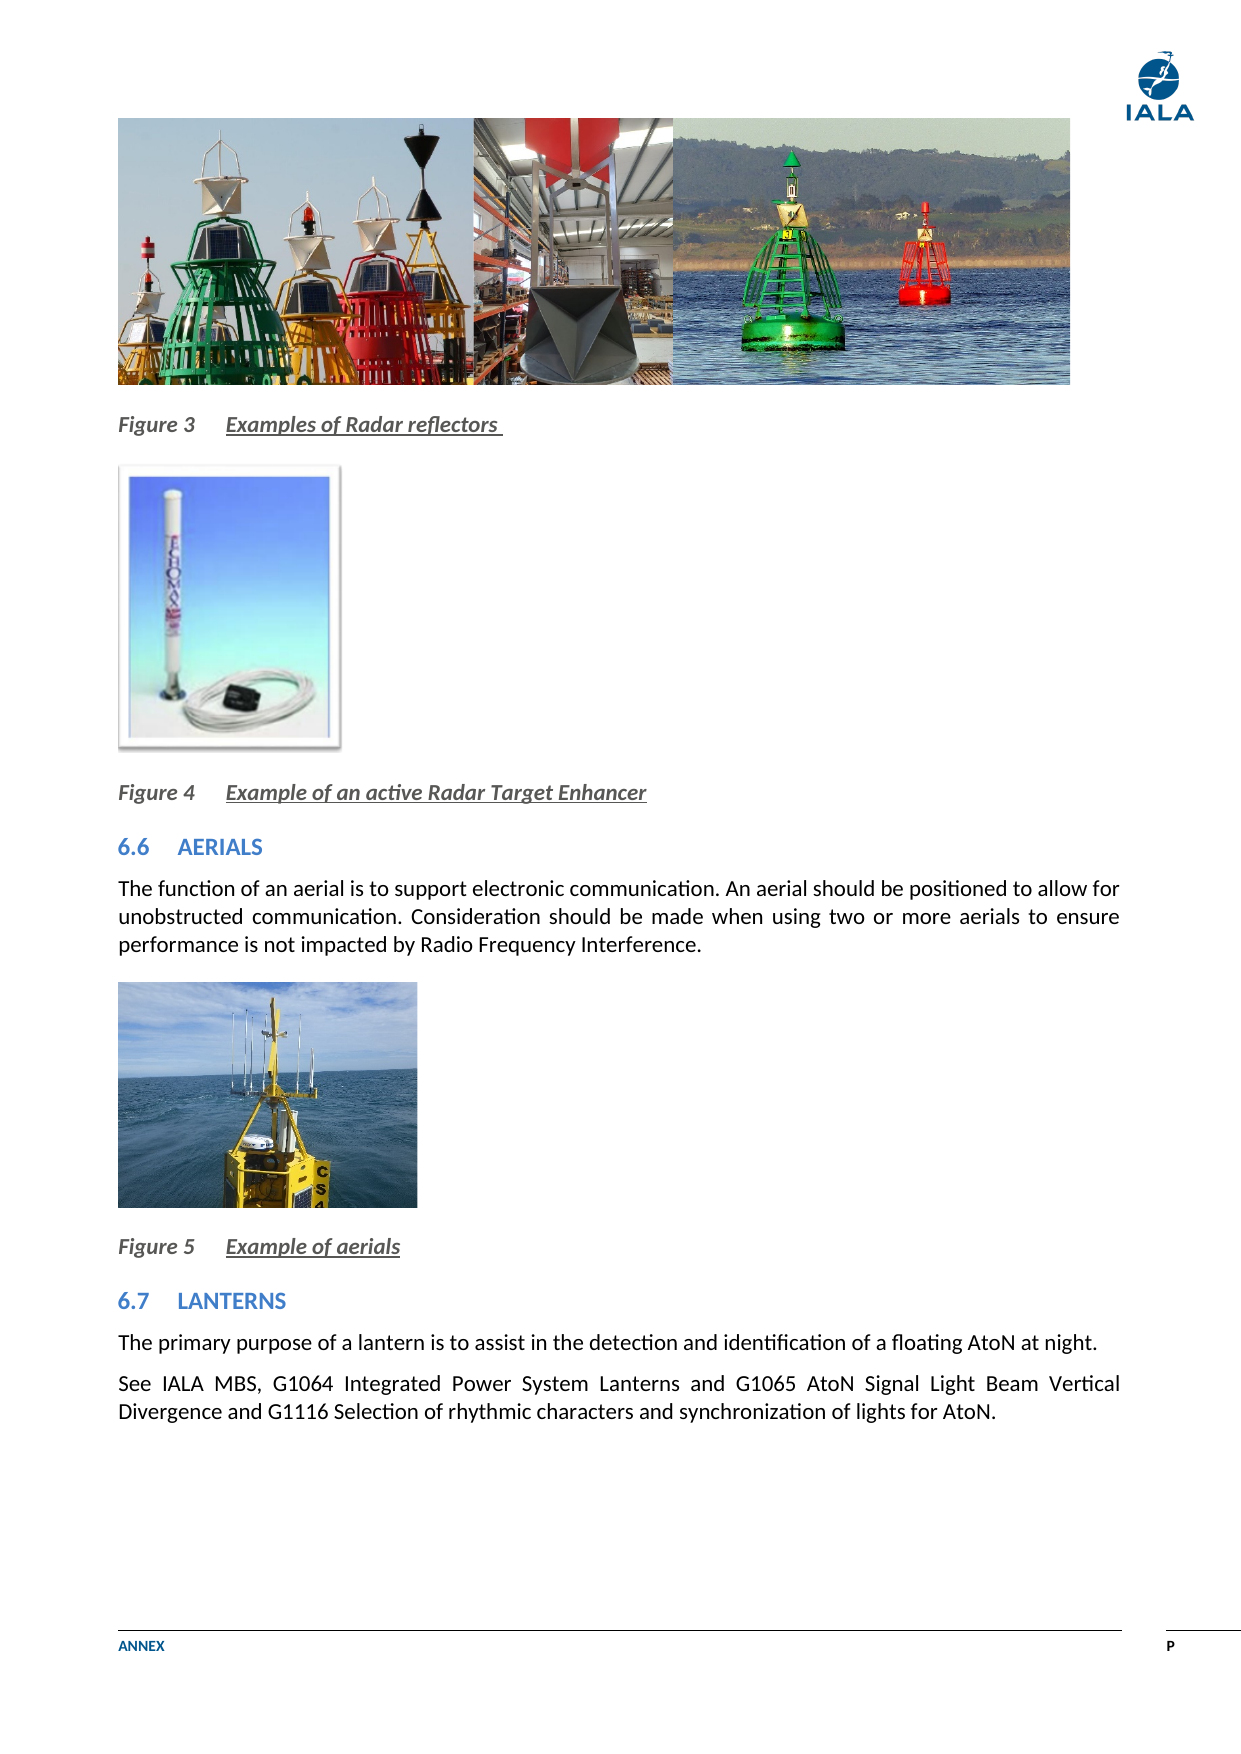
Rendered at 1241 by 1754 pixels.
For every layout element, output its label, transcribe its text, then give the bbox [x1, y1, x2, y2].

picture [118, 462, 343, 753]
text See IALA MBS, G1064 Integrated Power System Lanterns and G1065 AtoN Signal Light Beam Vertical Divergence and G1116 Selection of rhythmic characters and synchronization of lights for AtoN. [118, 1369, 1122, 1425]
list Aerials [117, 831, 1048, 861]
picture [1111, 43, 1206, 136]
list Figure 5 Example of aerials [118, 1232, 1122, 1260]
picture [118, 118, 1071, 385]
text Figure 3 Examples of Radar reflectors [118, 410, 1122, 438]
text The primary purpose of a lantern is to assist in the detection and identification of a floating AtoN at night. [118, 1328, 1122, 1356]
list Lanterns [117, 1285, 1048, 1316]
text The function of an aerial is to support electronic communication. An aerial should be positioned to allow for unobstructed communication. Consideration should be made when using two or more aerials to ensure performance is not impacted by Radio Frequency Interference. [118, 874, 1122, 958]
text Figure 4 Example of an active Radar Target Enhancer [118, 778, 1122, 806]
picture [118, 982, 418, 1208]
